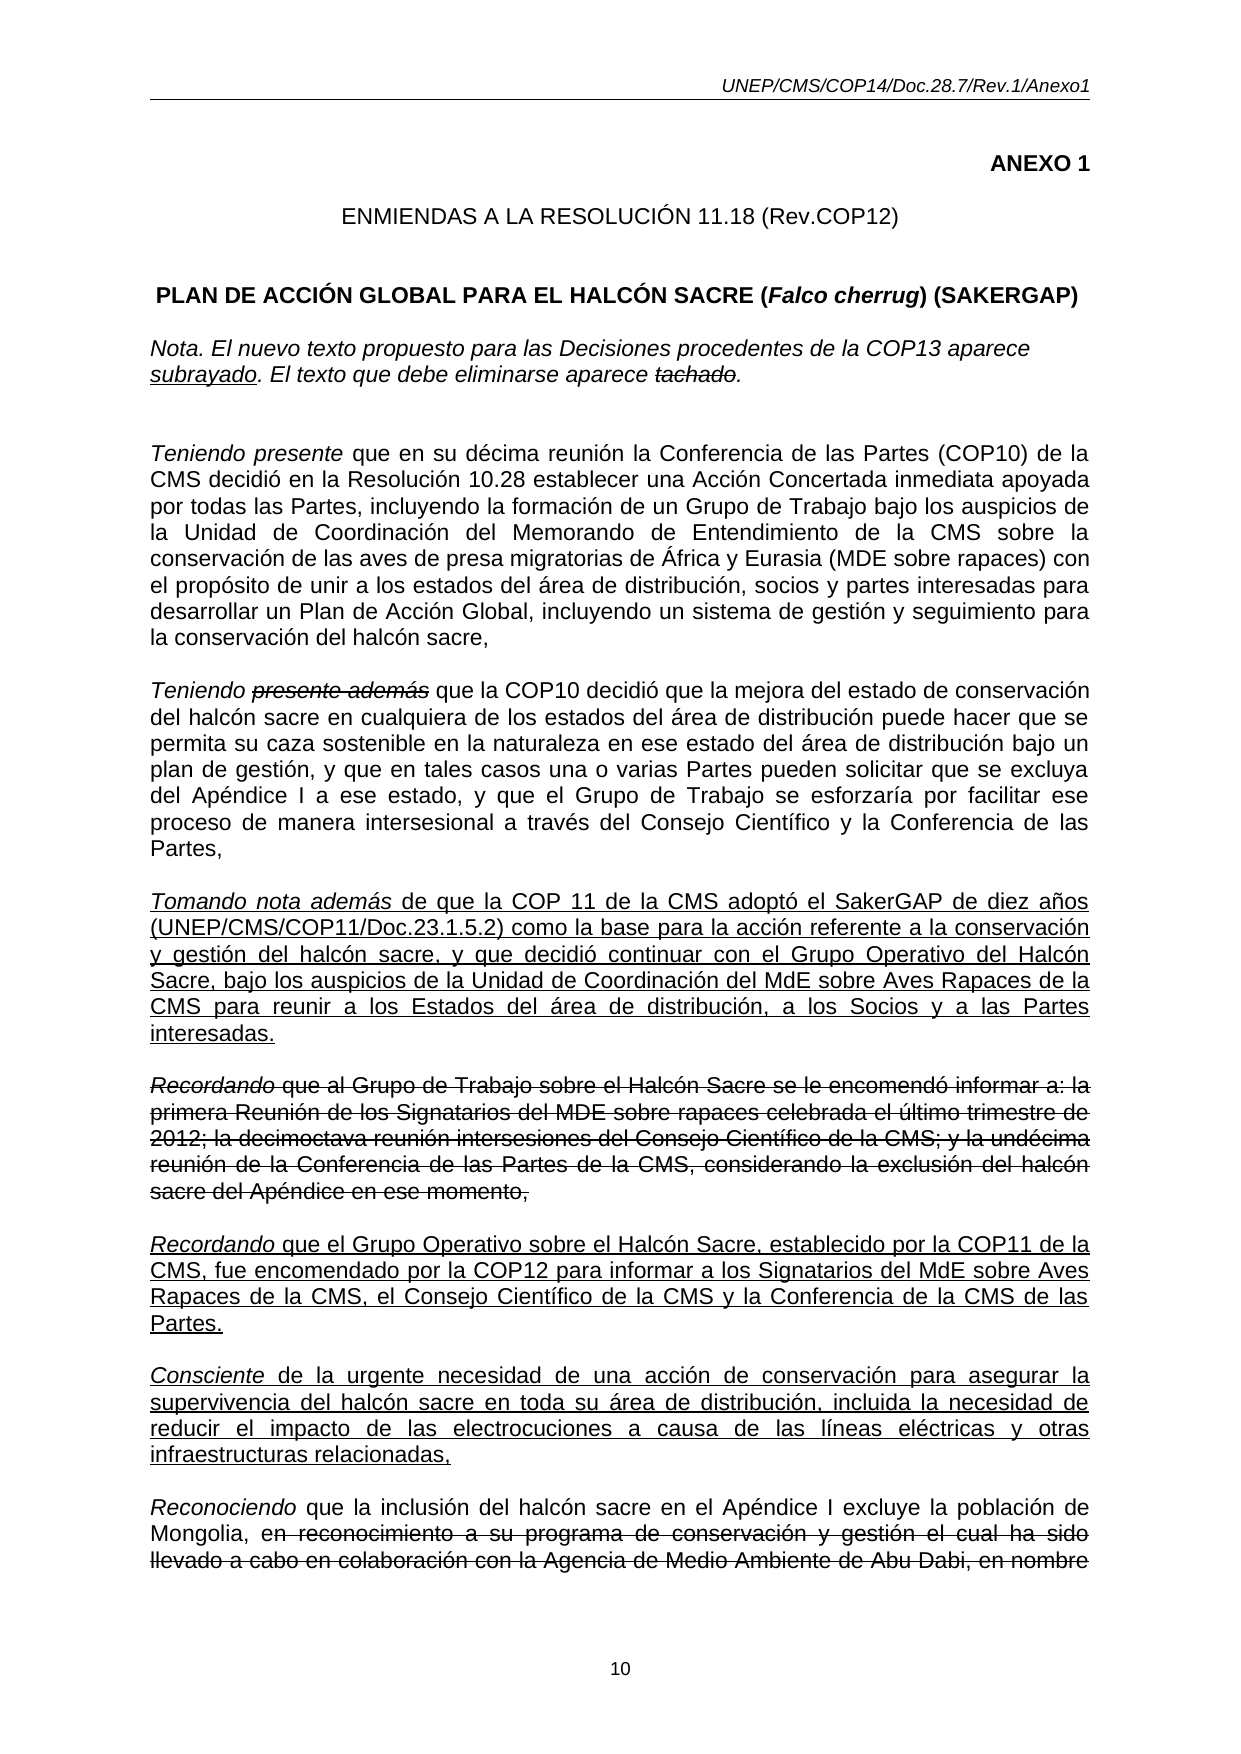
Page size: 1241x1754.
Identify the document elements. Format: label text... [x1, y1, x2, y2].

text PLAN DE ACCIÓN GLOBAL PARA EL HALCÓN SACRE (Falco cherrug) (SakerGAP) [150, 282, 1090, 308]
text Anexo 1 [150, 150, 1090, 176]
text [150, 1494, 1090, 1573]
text Tomando nota además de que la COP 11 de la CMS adoptó el SakerGAP de diez años (UNEP/CMS/COP11/Doc.23.1.5.2) como la base para la acción referente a la conservación y gestión del halcón sacre, y que decidió continuar con el Grupo Operativo del Halcón Sacre, bajo los auspicios de la Unidad de Coordinación del MdE sobre Aves Rapaces de la CMS para reunir a los Estados del área de distribución, a los Socios y a las Partes interesadas. [150, 888, 1090, 937]
text ENMIENDAS A LA RESOLUCIÓN 11.18 (Rev.COP12) [150, 203, 1090, 229]
text Recordando que el Grupo Operativo sobre el Halcón Sacre, establecido por la COP11 de la CMS, fue encomendado por la COP12 para informar a los Signatarios del MdE sobre Aves Rapaces de la CMS, el Consejo Científico de la CMS y la Conferencia de la CMS de las Partes. [150, 1255, 1090, 1280]
text Consciente de la urgente necesidad de una acción de conservación para asegurar la supervivencia del halcón sacre en toda su área de distribución, incluida la necesidad de reducir el impacto de las electrocuciones a causa de las líneas eléctricas y otras infraestructuras relacionadas, [150, 1386, 1090, 1438]
text Recordando que al Grupo de Trabajo sobre el Halcón Sacre se le encomendó informar a: la primera Reunión de los Signatarios del MDE sobre rapaces celebrada el último trimestre de 2012; la decimoctava reunión intersesiones del Consejo Científico de la CMS; y la undécima reunión de la Conferencia de las Partes de la CMS, considerando la exclusión del halcón sacre del Apéndice en ese momento, [150, 1167, 1090, 1204]
text Teniendo presente que en su décima reunión la Conferencia de las Partes (COP10) de la CMS decidió en la Resolución 10.28 establecer una Acción Concertada inmediata apoyada por todas las Partes, incluyendo la formación de un Grupo de Trabajo bajo los auspicios de la Unidad de Coordinación del Memorando de Entendimiento de la CMS sobre la conservación de las aves de presa migratorias de África y Eurasia (MDE sobre rapaces) con el propósito de unir a los estados del área de distribución, socios y partes interesadas para desarrollar un Plan de Acción Global, incluyendo un sistema de gestión y seguimiento para la conservación del halcón sacre, [150, 440, 1090, 651]
text Recordando que al Grupo de Trabajo sobre el Halcón Sacre se le encomendó informar a: la primera Reunión de los Signatarios del MDE sobre rapaces celebrada el último trimestre de 2012; la decimoctava reunión intersesiones del Consejo Científico de la CMS; y la undécima reunión de la Conferencia de las Partes de la CMS, considerando la exclusión del halcón sacre del Apéndice en ese momento, [150, 1088, 1090, 1113]
text Recordando que el Grupo Operativo sobre el Halcón Sacre, establecido por la COP11 de la CMS, fue encomendado por la COP12 para informar a los Signatarios del MdE sobre Aves Rapaces de la CMS, el Consejo Científico de la CMS y la Conferencia de la CMS de las Partes. [150, 1281, 1090, 1336]
text Consciente de la urgente necesidad de una acción de conservación para asegurar la supervivencia del halcón sacre en toda su área de distribución, incluida la necesidad de reducir el impacto de las electrocuciones a causa de las líneas eléctricas y otras infraestructuras relacionadas, [150, 1439, 1090, 1468]
text Recordando que al Grupo de Trabajo sobre el Halcón Sacre se le encomendó informar a: la primera Reunión de los Signatarios del MDE sobre rapaces celebrada el último trimestre de 2012; la decimoctava reunión intersesiones del Consejo Científico de la CMS; y la undécima reunión de la Conferencia de las Partes de la CMS, considerando la exclusión del halcón sacre del Apéndice en ese momento, [150, 1141, 1090, 1166]
text Consciente de la urgente necesidad de una acción de conservación para asegurar la supervivencia del halcón sacre en toda su área de distribución, incluida la necesidad de reducir el impacto de las electrocuciones a causa de las líneas eléctricas y otras infraestructuras relacionadas, [150, 1362, 1090, 1385]
text Recordando que al Grupo de Trabajo sobre el Halcón Sacre se le encomendó informar a: la primera Reunión de los Signatarios del MDE sobre rapaces celebrada el último trimestre de 2012; la decimoctava reunión intersesiones del Consejo Científico de la CMS; y la undécima reunión de la Conferencia de las Partes de la CMS, considerando la exclusión del halcón sacre del Apéndice en ese momento, [150, 1114, 1090, 1139]
text Nota. El nuevo texto propuesto para las Decisiones procedentes de la COP13 aparece subrayado. El texto que debe eliminarse aparece tachado. [150, 334, 1090, 387]
text Recordando que el Grupo Operativo sobre el Halcón Sacre, establecido por la COP11 de la CMS, fue encomendado por la COP12 para informar a los Signatarios del MdE sobre Aves Rapaces de la CMS, el Consejo Científico de la CMS y la Conferencia de la CMS de las Partes. [150, 1231, 1090, 1253]
text Tomando nota además de que la COP 11 de la CMS adoptó el SakerGAP de diez años (UNEP/CMS/COP11/Doc.23.1.5.2) como la base para la acción referente a la conservación y gestión del halcón sacre, y que decidió continuar con el Grupo Operativo del Halcón Sacre, bajo los auspicios de la Unidad de Coordinación del MdE sobre Aves Rapaces de la CMS para reunir a los Estados del área de distribución, a los Socios y a las Partes interesadas. [150, 1017, 1090, 1046]
text Teniendo presente además que la COP10 decidió que la mejora del estado de conservación del halcón sacre en cualquiera de los estados del área de distribución puede hacer que se permita su caza sostenible en la naturaleza en ese estado del área de distribución bajo un plan de gestión, y que en tales casos una o varias Partes pueden solicitar que se excluya del Apéndice I a ese estado, y que el Grupo de Trabajo se esforzaría por facilitar ese proceso de manera intersesional a través del Consejo Científico y la Conferencia de las Partes, [150, 677, 1090, 862]
